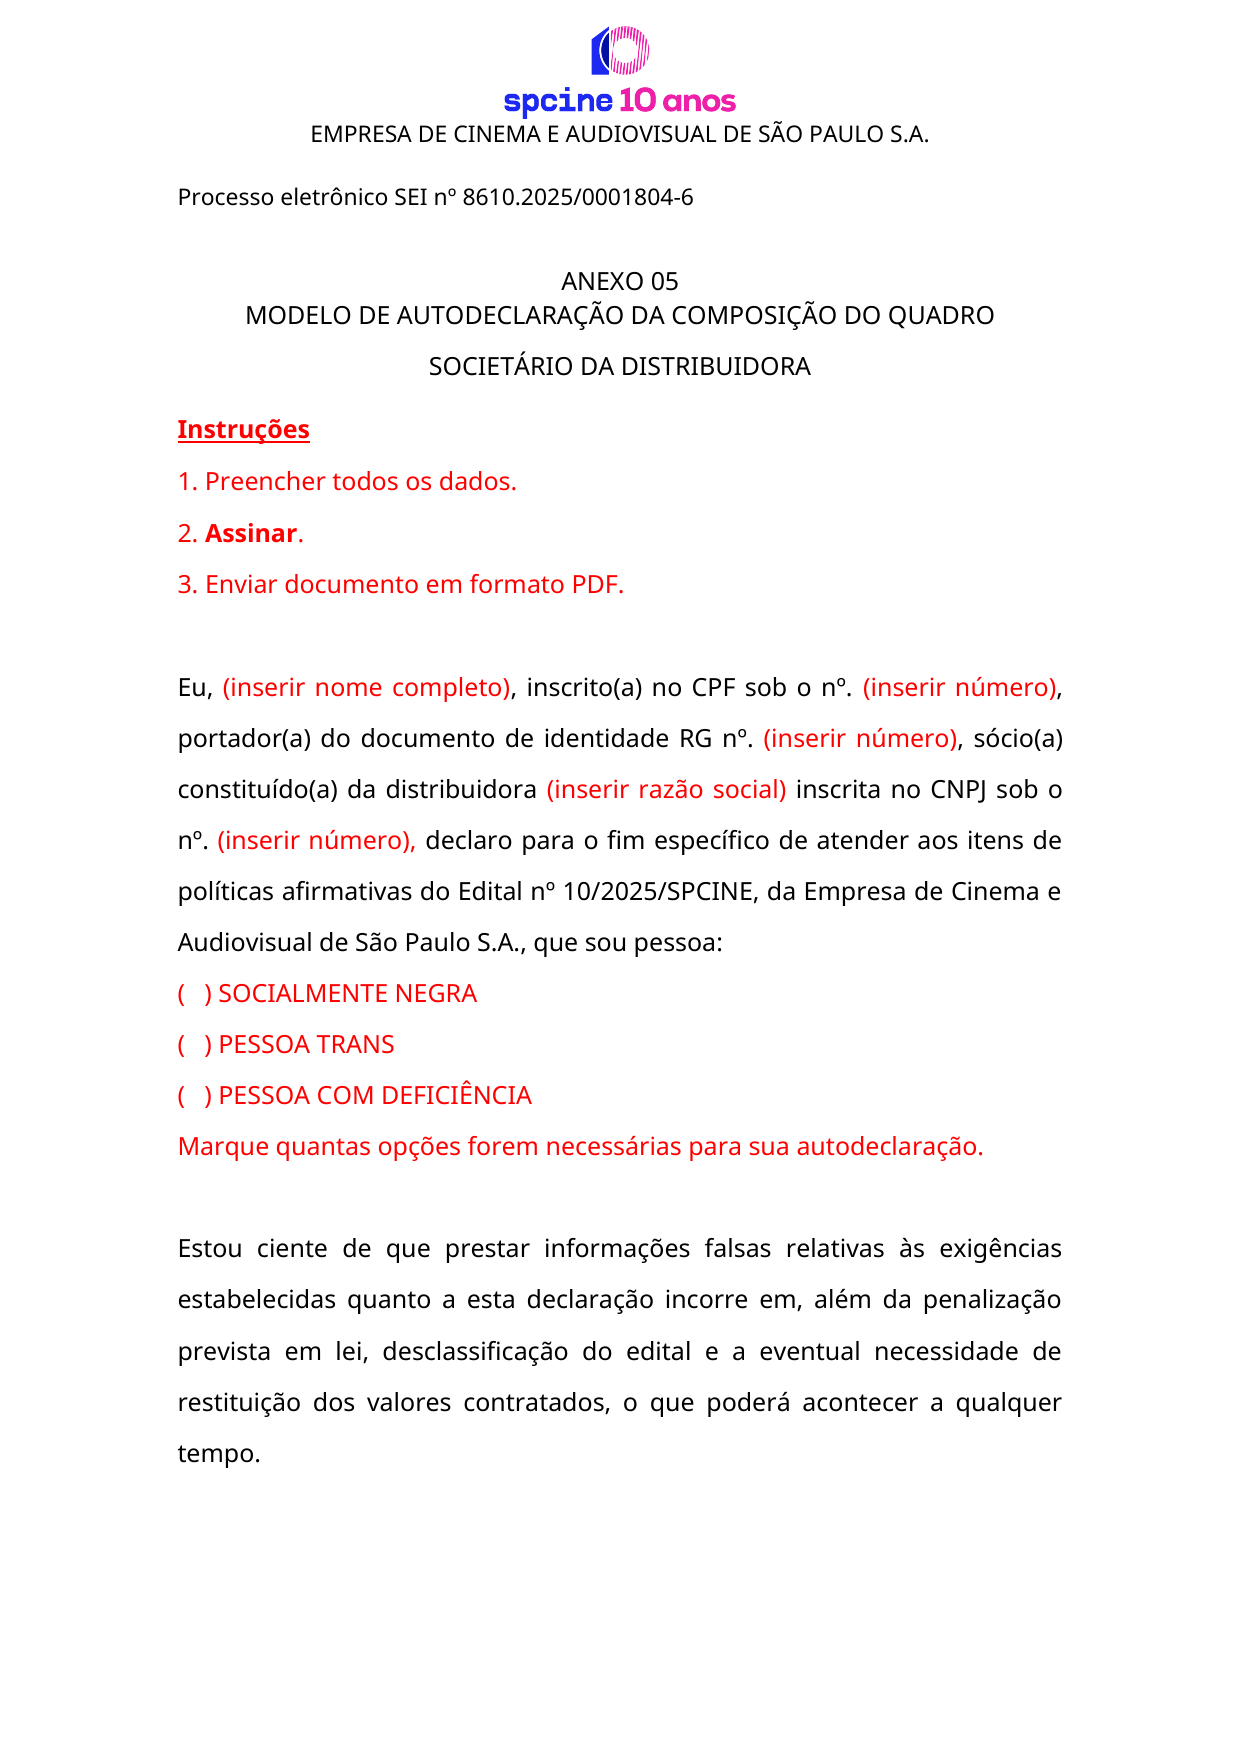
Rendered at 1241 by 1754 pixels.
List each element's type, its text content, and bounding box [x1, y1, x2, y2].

text MODELO DE AUTODECLARAÇÃO DA COMPOSIÇÃO DO QUADRO SOCIETÁRIO DA DISTRIBUIDORA [177, 297, 1063, 382]
text ANEXO 05 [177, 263, 1063, 297]
text ( ) SOCIALMENTE NEGRA [177, 976, 1063, 1010]
text ( ) PESSOA TRANS [177, 1027, 1063, 1061]
text Eu, (inserir nome completo), inscrito(a) no CPF sob o nº. (inserir número), portador(a) do documento de identidade RG nº. (inserir número), sócio(a) constituído(a) da distribuidora (inserir razão social) inscrita no CNPJ sob o nº. (inserir número), declaro para o fim específico de atender aos itens de políticas afirmativas do Edital nº 10/2025/SPCINE, da Empresa de Cinema e Audiovisual de São Paulo S.A., que sou pessoa: [177, 669, 1063, 959]
text ( ) PESSOA COM DEFICIÊNCIA [177, 1078, 1063, 1112]
title Instruções [177, 412, 1063, 446]
title 3. Enviar documento em formato PDF. [177, 567, 1063, 601]
title 2. Assinar. [177, 515, 1063, 549]
picture [504, 26, 736, 119]
title 1. Preencher todos os dados. [177, 463, 1063, 498]
text Estou ciente de que prestar informações falsas relativas às exigências estabelecidas quanto a esta declaração incorre em, além da penalização prevista em lei, desclassificação do edital e a eventual necessidade de restituição dos valores contratados, o que poderá acontecer a qualquer tempo. [177, 1231, 1063, 1469]
text Marque quantas opções forem necessárias para sua autodeclaração. [177, 1129, 1063, 1163]
